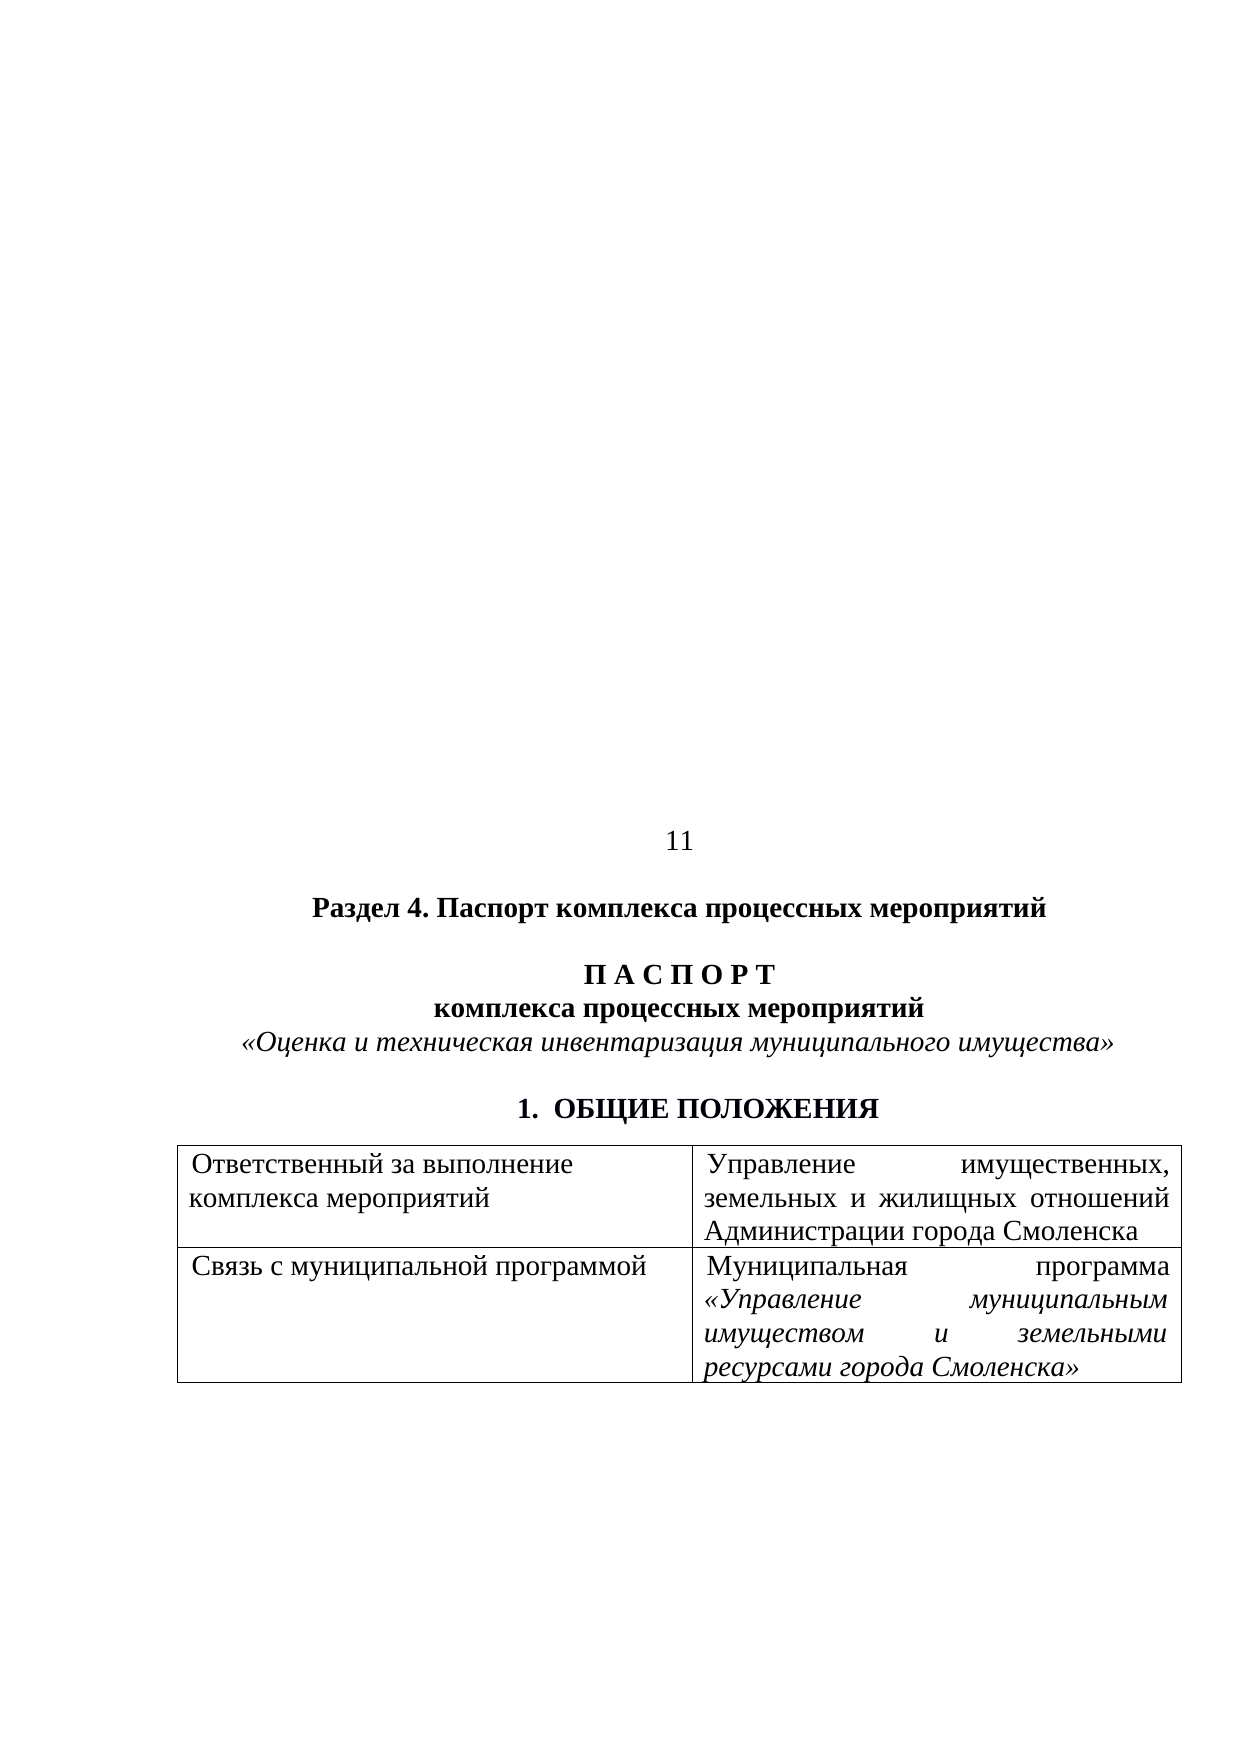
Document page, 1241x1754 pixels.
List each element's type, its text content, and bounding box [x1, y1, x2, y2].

text Раздел 4. Паспорт комплекса процессных мероприятий [177, 890, 1181, 923]
table_header Ответственный за выполнение комплекса мероприятий [178, 1146, 692, 1247]
table_cell Связь с муниципальной программой [178, 1248, 692, 1382]
table_cell Муниципальная программа «Управление муниципальным имуществом и земельными ресурсами города Смоленска» [693, 1248, 1181, 1382]
text «Оценка и техническая инвентаризация муниципального имущества» [177, 1024, 1181, 1057]
text 11 [177, 823, 1181, 856]
text П А С П О Р Т [177, 957, 1181, 990]
list ОБЩИЕ ПОЛОЖЕНИЯ [215, 1091, 1181, 1124]
table_header Управление имущественных, земельных и жилищных отношений Администрации города Смоленска [693, 1146, 1181, 1247]
text комплекса процессных мероприятий [177, 990, 1181, 1024]
